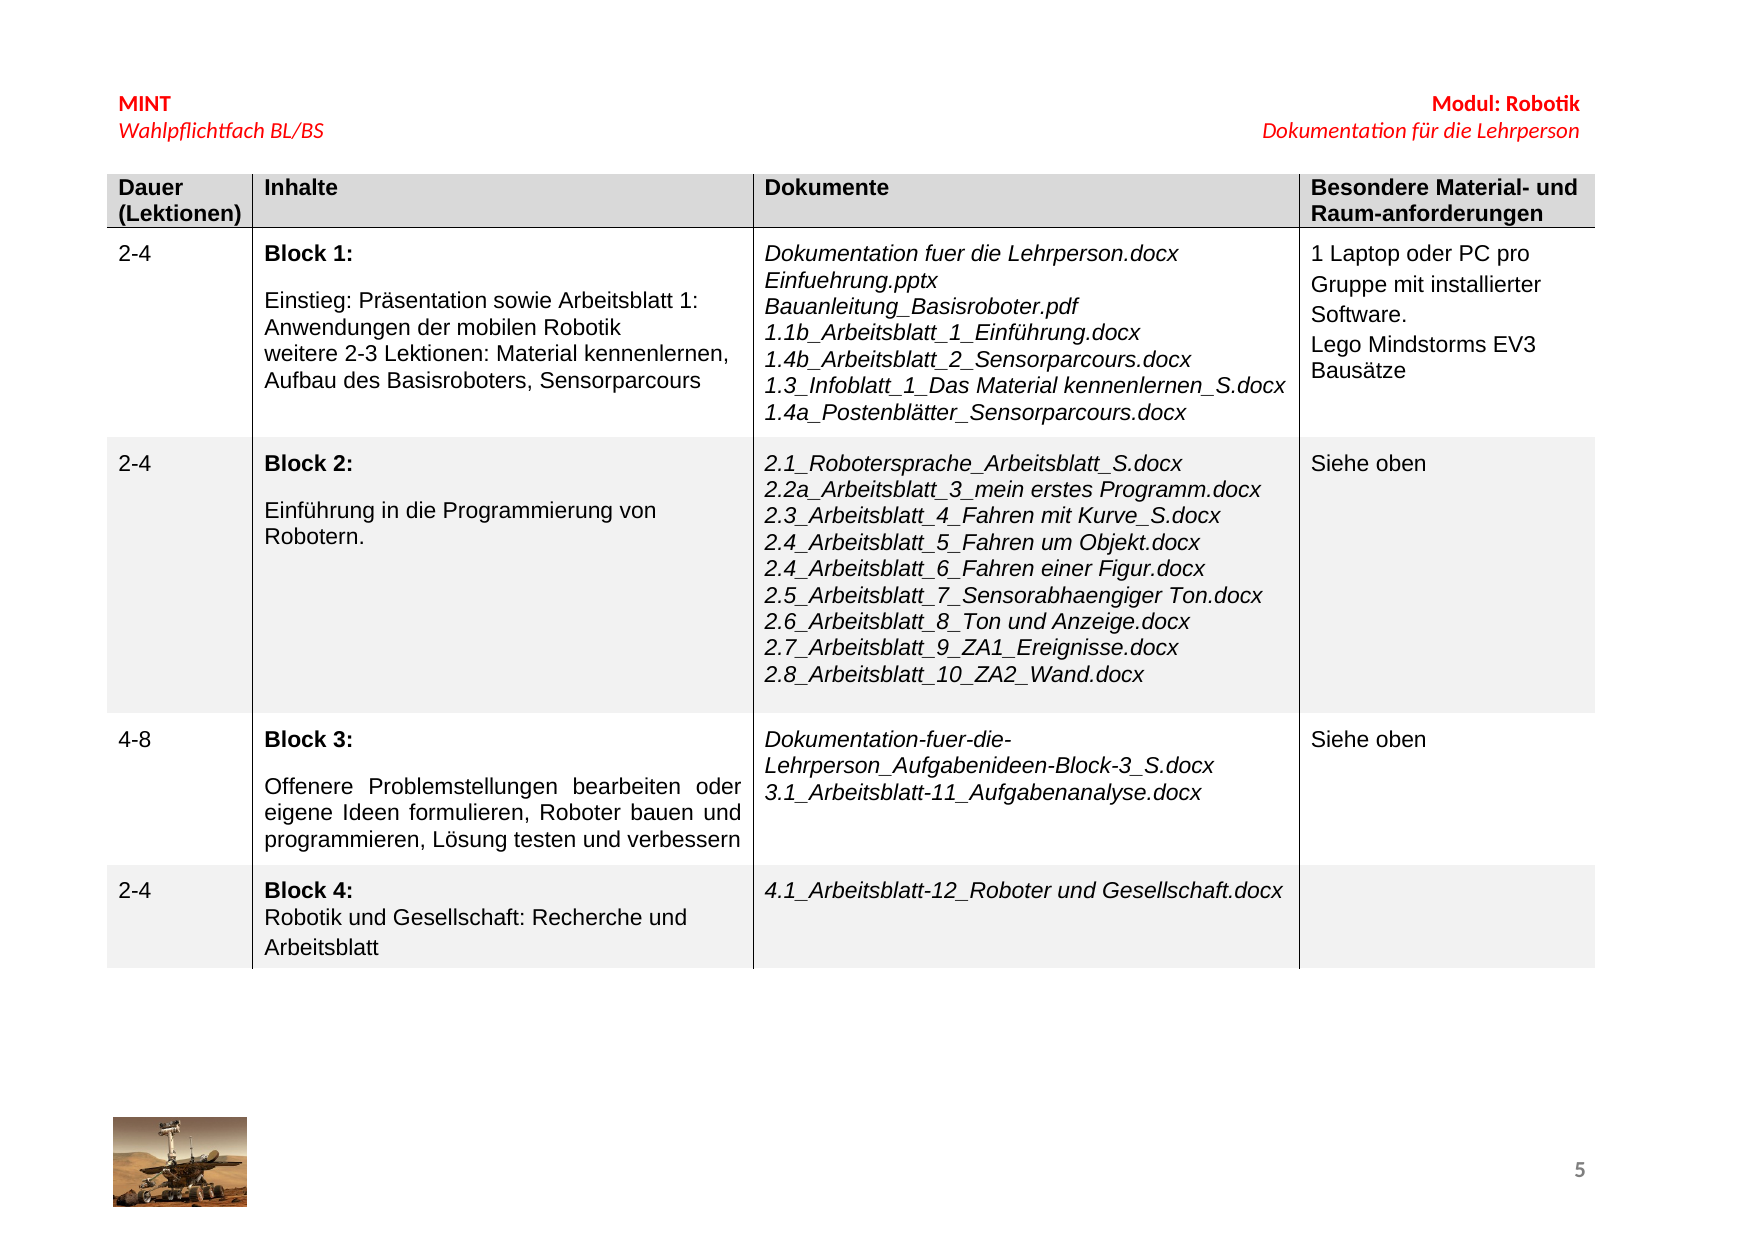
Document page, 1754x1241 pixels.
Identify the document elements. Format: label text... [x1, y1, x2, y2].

table_header Inhalte [253, 174, 753, 227]
table_cell Block 3: Offenere Problemstellungen bearbeiten oder eigene Ideen formulieren, Roboter bauen und programmieren, Lösung testen und verbessern [253, 713, 753, 864]
table_cell Dokumentation-fuer-die-Lehrperson_Aufgabenideen-Block-3_S.docx 3.1_Arbeitsblatt-11_Aufgabenanalyse.docx [754, 713, 1299, 864]
table_cell 2-4 [107, 437, 252, 713]
table_cell [1300, 865, 1595, 968]
table_cell 2-4 [107, 865, 252, 968]
table_header Dauer (Lektionen) [107, 174, 252, 227]
table_cell 2-4 [107, 228, 252, 437]
table_cell 4-8 [107, 713, 252, 864]
picture [113, 1117, 247, 1207]
table_cell Siehe oben [1300, 713, 1595, 864]
table_cell Block 2: Einführung in die Programmierung von Robotern. [253, 437, 753, 713]
table_cell 4.1_Arbeitsblatt-12_Roboter und Gesellschaft.docx [754, 865, 1299, 968]
table_cell Block 4: Robotik und Gesellschaft: Recherche und Arbeitsblatt [253, 865, 753, 968]
table_cell Siehe oben [1300, 437, 1595, 713]
table_header Besondere Material- und Raum-anforderungen [1300, 174, 1595, 227]
table_cell 1 Laptop oder PC pro Gruppe mit installierter Software. Lego Mindstorms EV3 Bausätze [1300, 228, 1595, 437]
table_cell Block 1: Einstieg: Präsentation sowie Arbeitsblatt 1: Anwendungen der mobilen Robotik weitere 2-3 Lektionen: Material kennenlernen, Aufbau des Basisroboters, Sensorparcours [253, 228, 753, 437]
table_header Dokumente [754, 174, 1299, 227]
table_cell Dokumentation fuer die Lehrperson.docx Einfuehrung.pptx Bauanleitung_Basisroboter.pdf 1.1b_Arbeitsblatt_1_Einführung.docx 1.4b_Arbeitsblatt_2_Sensorparcours.docx 1.3_Infoblatt_1_Das Material kennenlernen_S.docx 1.4a_Postenblätter_Sensorparcours.docx [754, 228, 1299, 437]
table_cell 2.1_Robotersprache_Arbeitsblatt_S.docx 2.2a_Arbeitsblatt_3_mein erstes Programm.docx 2.3_Arbeitsblatt_4_Fahren mit Kurve_S.docx 2.4_Arbeitsblatt_5_Fahren um Objekt.docx 2.4_Arbeitsblatt_6_Fahren einer Figur.docx 2.5_Arbeitsblatt_7_Sensorabhaengiger Ton.docx 2.6_Arbeitsblatt_8_Ton und Anzeige.docx 2.7_Arbeitsblatt_9_ZA1_Ereignisse.docx 2.8_Arbeitsblatt_10_ZA2_Wand.docx [754, 437, 1299, 713]
